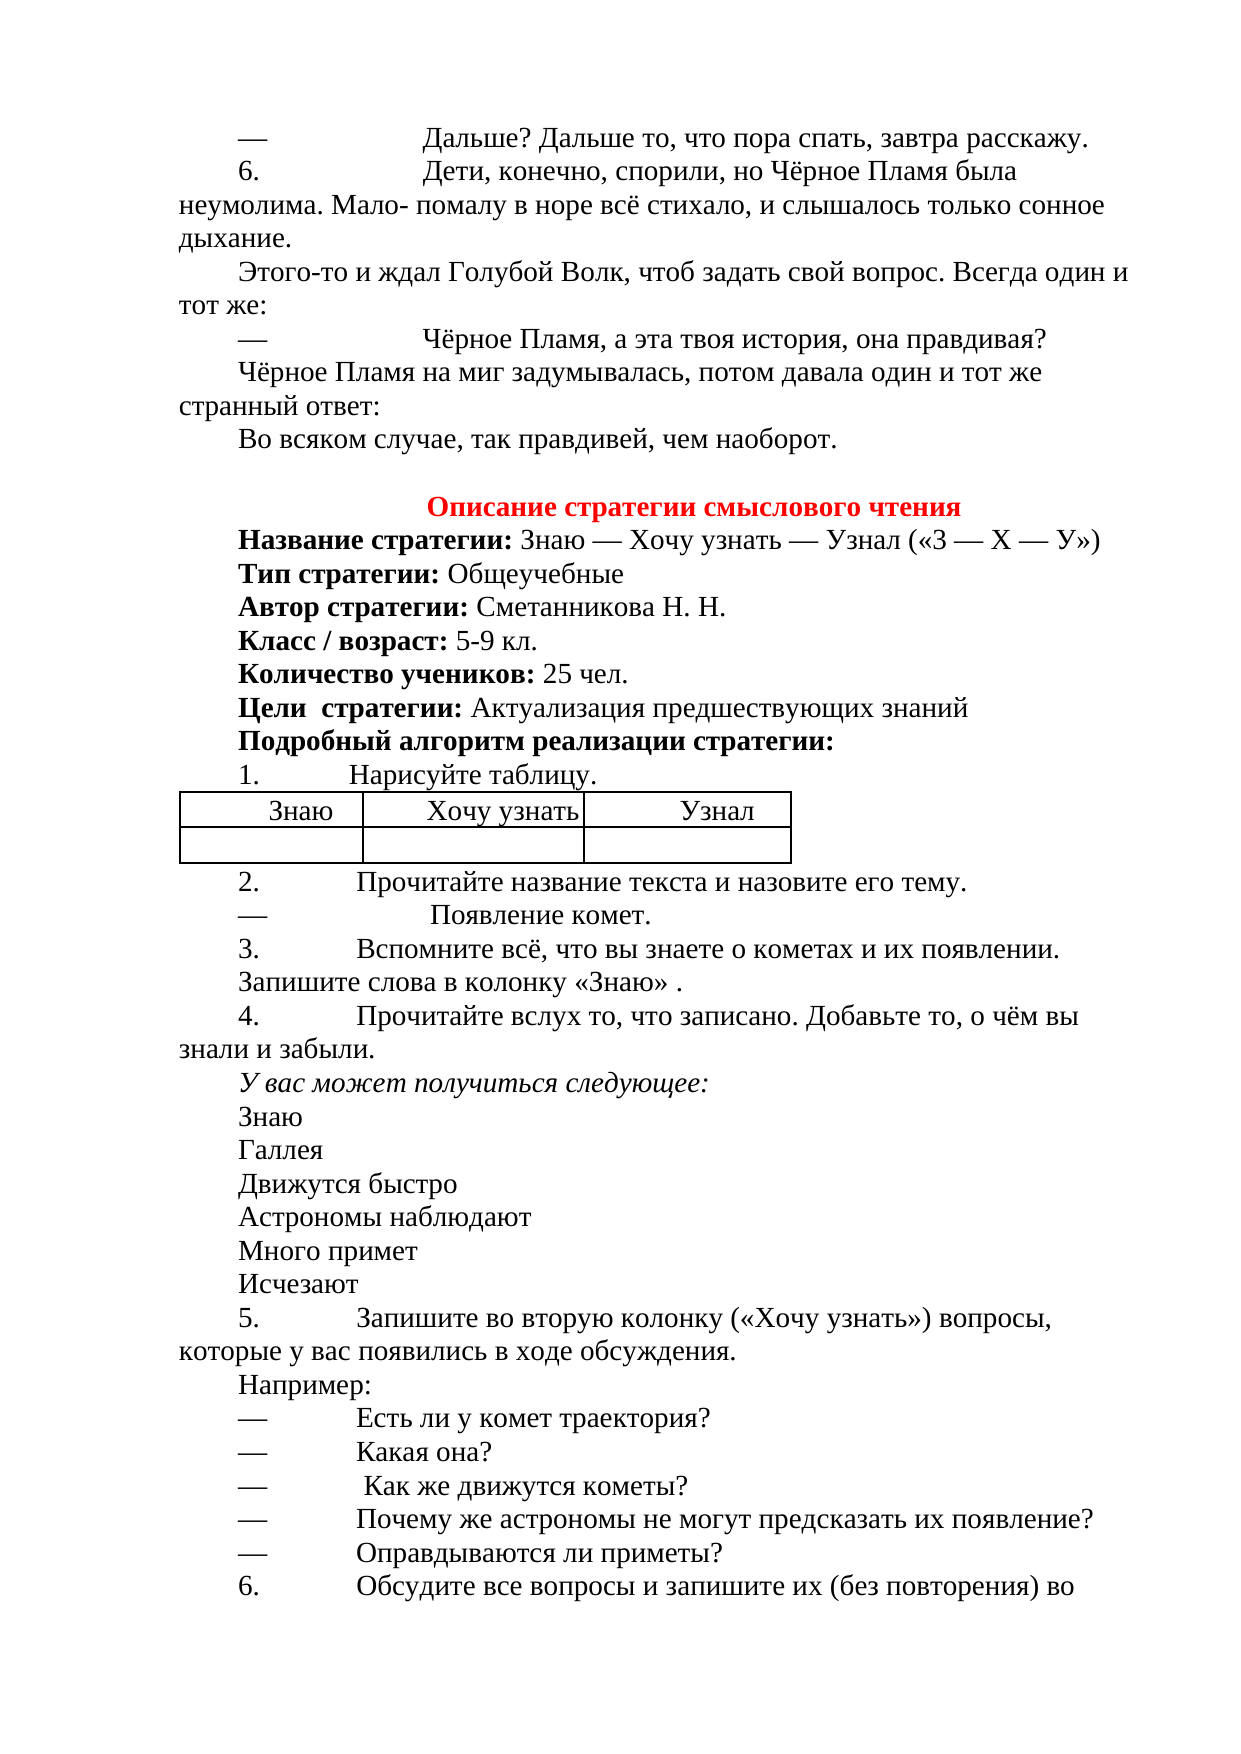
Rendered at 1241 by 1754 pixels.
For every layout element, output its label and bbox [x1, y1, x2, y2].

table_header [177, 118, 1152, 1603]
